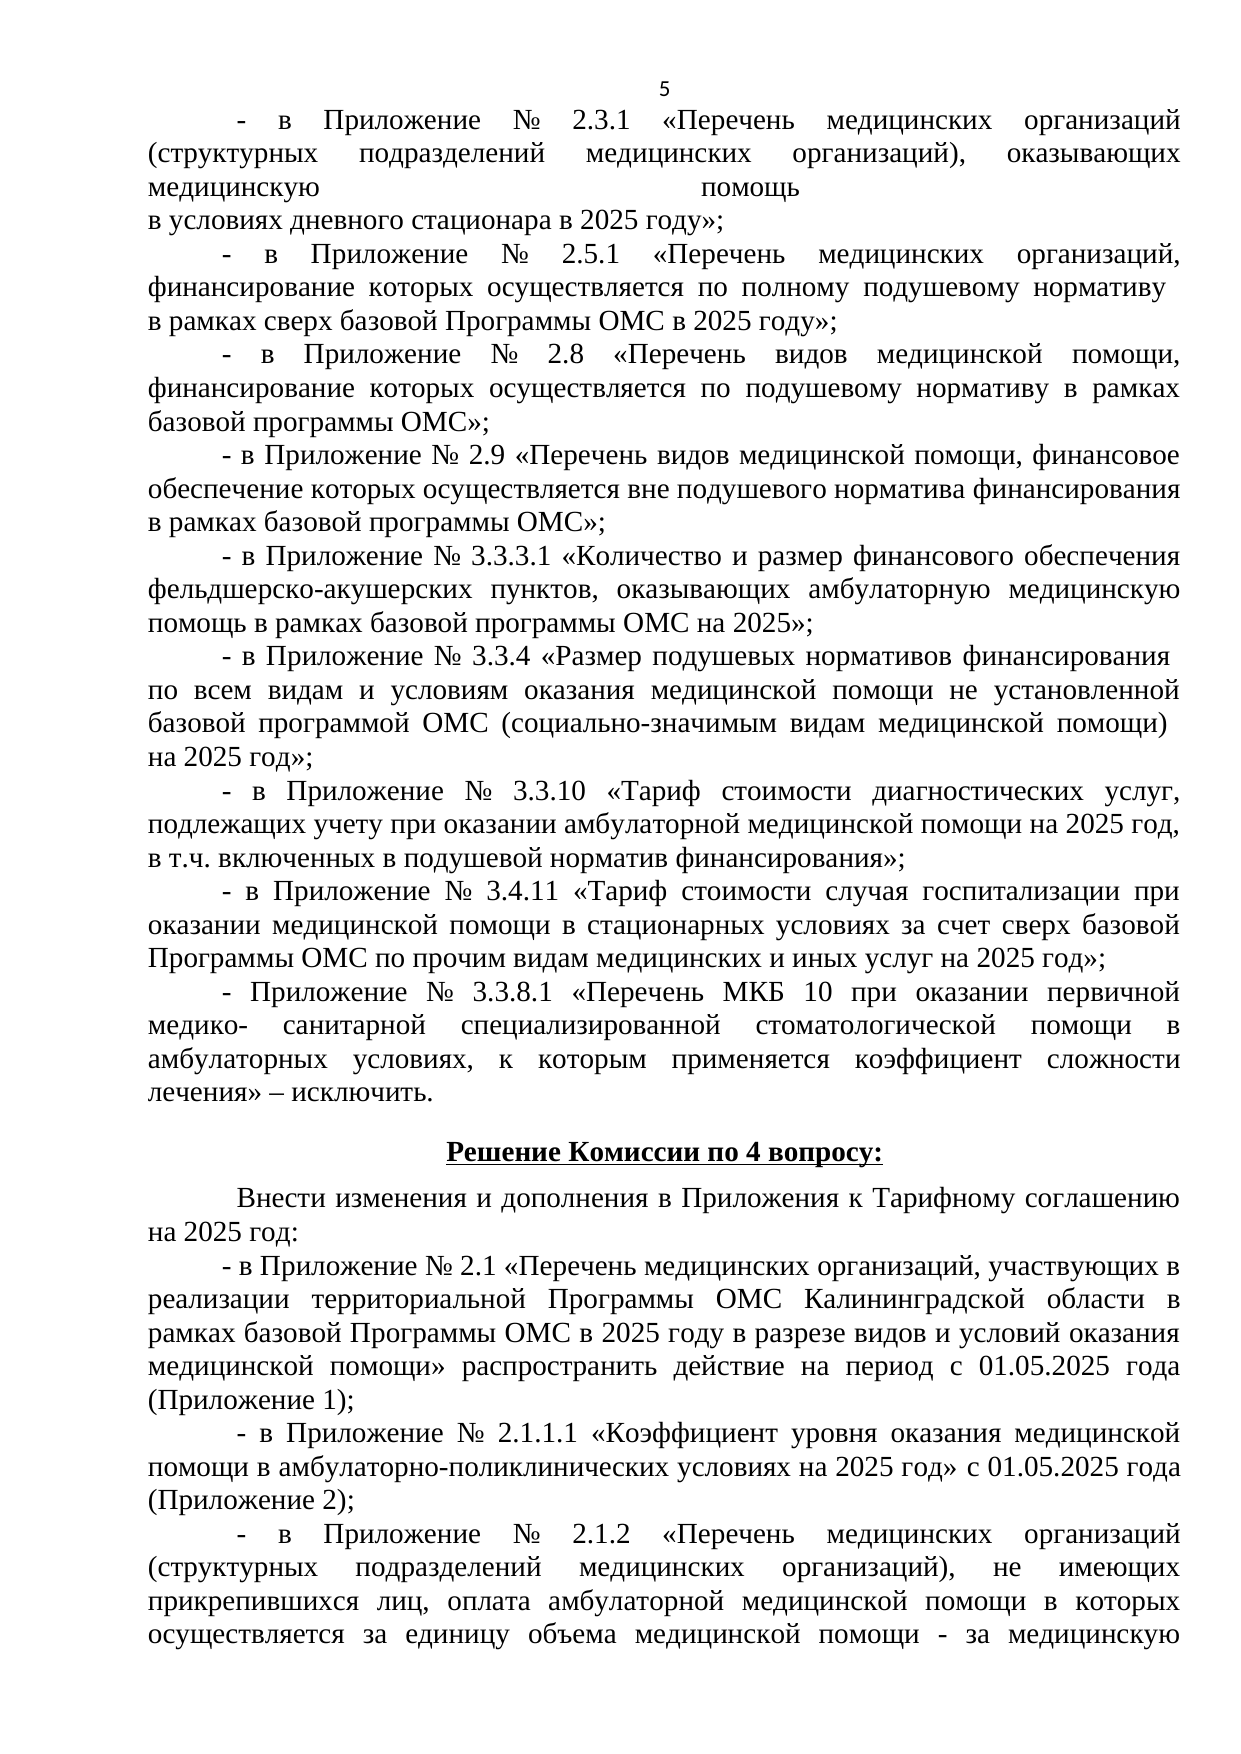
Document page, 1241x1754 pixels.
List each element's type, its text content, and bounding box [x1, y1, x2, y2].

text Внести изменения и дополнения в Приложения к Тарифному соглашению на 2025 год: [148, 1181, 1181, 1248]
text Решение Комиссии по 4 вопросу: [148, 1134, 1181, 1168]
text - в Приложение № 3.4.11 «Тариф стоимости случая госпитализации при оказании медицинской помощи в стационарных условиях за счет сверх базовой Программы ОМС по прочим видам медицинских и иных услуг на 2025 год»; [148, 873, 1181, 974]
text - в Приложение № 2.8 «Перечень видов медицинской помощи, финансирование которых осуществляется по подушевому нормативу в рамках базовой программы ОМС»; [148, 337, 1181, 437]
text - в Приложение № 3.3.3.1 «Количество и размер финансового обеспечения фельдшерско-акушерских пунктов, оказывающих амбулаторную медицинскую помощь в рамках базовой программы ОМС на 2025»; [148, 538, 1181, 638]
text - в Приложение № 3.3.4 «Размер подушевых нормативов финансирования по всем видам и условиям оказания медицинской помощи не установленной базовой программой ОМС (социально-значимым видам медицинской помощи) на 2025 год»; [148, 638, 1181, 773]
text - в Приложение № 2.5.1 «Перечень медицинских организаций, финансирование которых осуществляется по полному подушевому нормативу в рамках сверх базовой Программы ОМС в 2025 году»; [148, 236, 1181, 337]
text - в Приложение № 3.3.10 «Тариф стоимости диагностических услуг, подлежащих учету при оказании амбулаторной медицинской помощи на 2025 год, в т.ч. включенных в подушевой норматив финансирования»; [148, 773, 1181, 873]
text - в Приложение № 2.1.1.1 «Коэффициент уровня оказания медицинской помощи в амбулаторно-поликлинических условиях на 2025 год» с 01.05.2025 года (Приложение 2); [148, 1415, 1181, 1516]
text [148, 1516, 1181, 1650]
text - в Приложение № 2.3.1 «Перечень медицинских организаций (структурных подразделений медицинских организаций), оказывающих медицинскую помощь в условиях дневного стационара в 2025 году»; [148, 102, 1181, 236]
text - Приложение № 3.3.8.1 «Перечень МКБ 10 при оказании первичной медико- санитарной специализированной стоматологической помощи в амбулаторных условиях, к которым применяется коэффициент сложности лечения» – исключить. [148, 974, 1181, 1108]
text - в Приложение № 2.1 «Перечень медицинских организаций, участвующих в реализации территориальной Программы ОМС Калининградской области в рамках базовой Программы ОМС в 2025 году в разрезе видов и условий оказания медицинской помощи» распространить действие на период с 01.05.2025 года (Приложение 1); [148, 1248, 1181, 1415]
text - в Приложение № 2.9 «Перечень видов медицинской помощи, финансовое обеспечение которых осуществляется вне подушевого норматива финансирования в рамках базовой программы ОМС»; [148, 437, 1181, 538]
